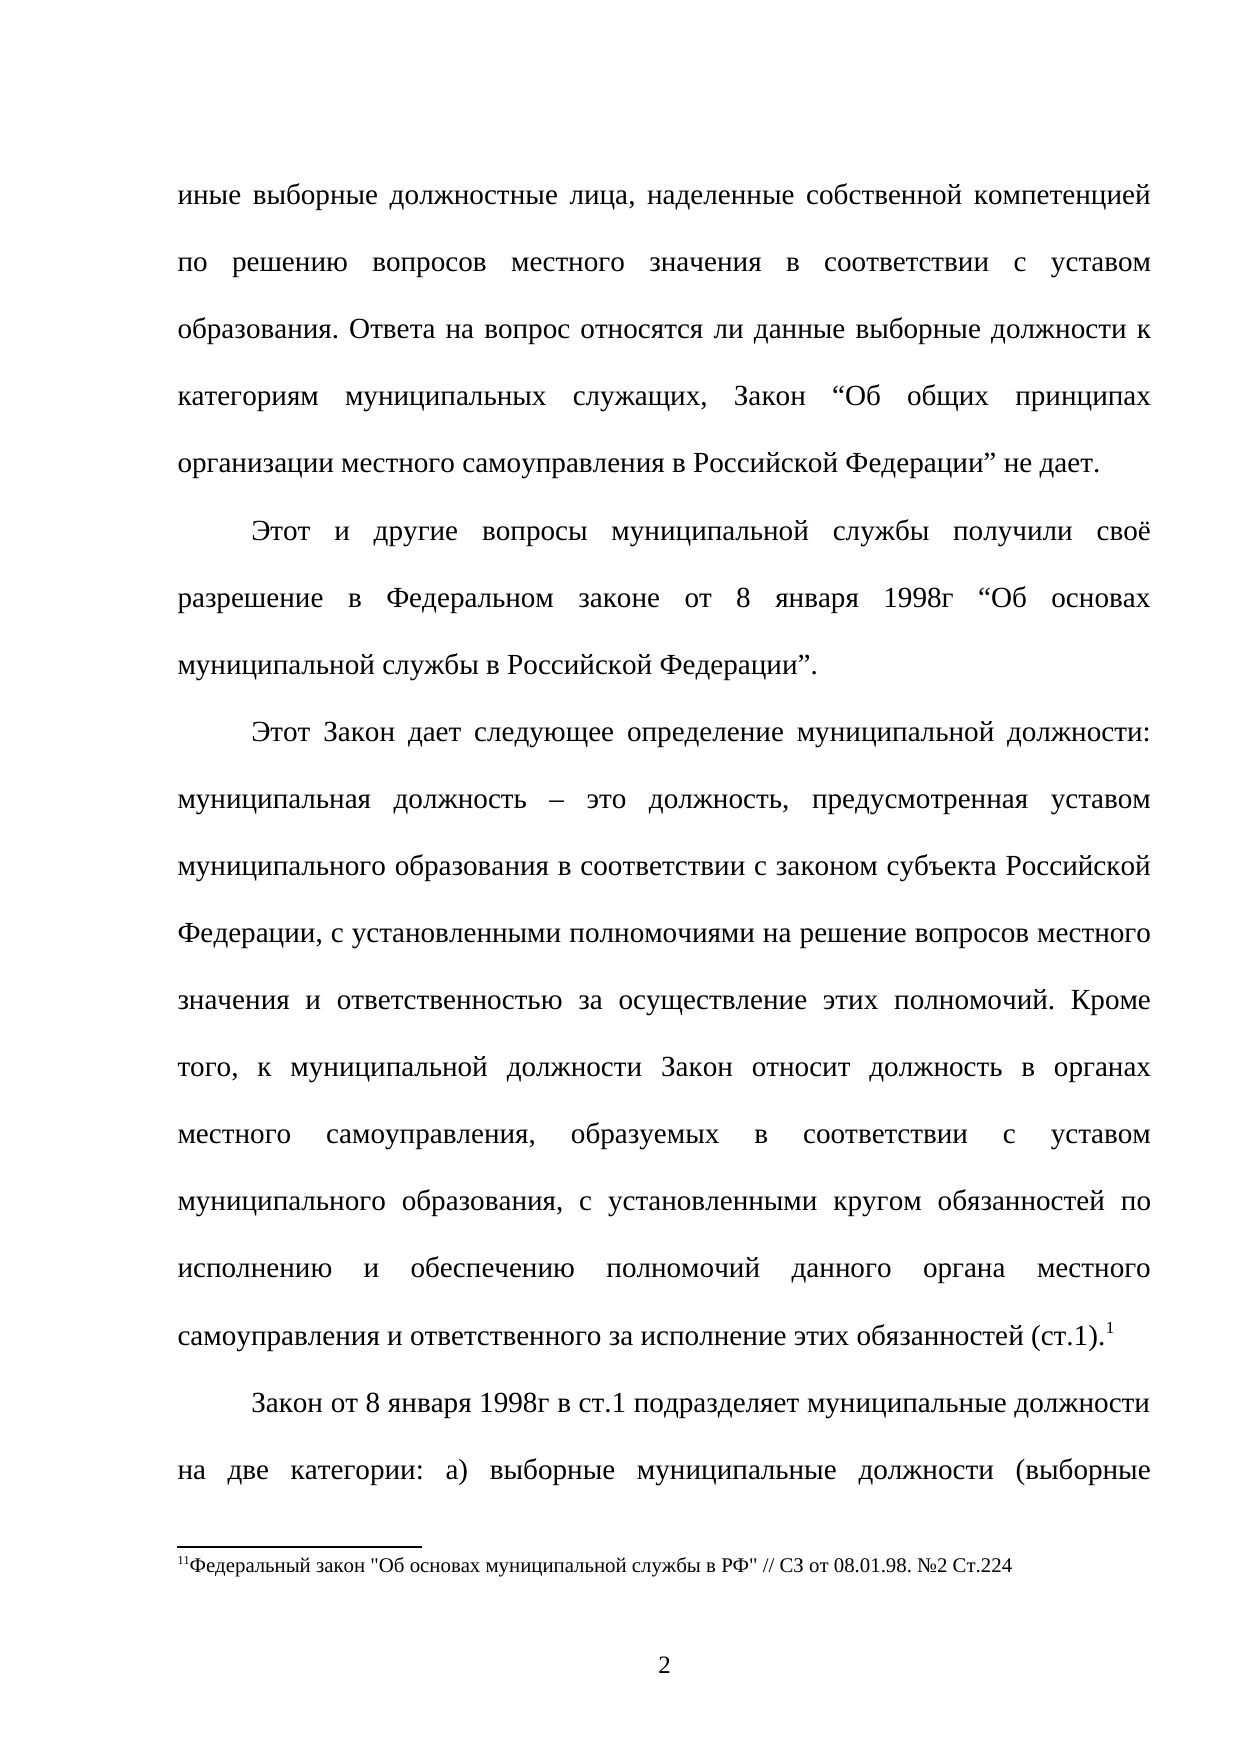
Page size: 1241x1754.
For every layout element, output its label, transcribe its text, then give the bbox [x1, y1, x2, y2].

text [177, 177, 1152, 479]
text Этот и другие вопросы муниципальной службы получили своё разрешение в Федеральном законе от 8 января 1998г “Об основах муниципальной службы в Российской Федерации”. [177, 513, 1152, 680]
text Этот Закон дает следующее определение муниципальной должности: муниципальная должность – это должность, предусмотренная уставом муниципального образования в соответствии с законом субъекта Российской Федерации, с установленными полномочиями на решение вопросов местного значения и ответственностью за осуществление этих полномочий. Кроме того, к муниципальной должности Закон относит должность в органах местного самоуправления, образуемых в соответствии с уставом муниципального образования, с установленными кругом обязанностей по исполнению и обеспечению полномочий данного органа местного самоуправления и ответственного за исполнение этих обязанностей (ст.1).1 [177, 714, 1152, 1351]
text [177, 1385, 1152, 1485]
